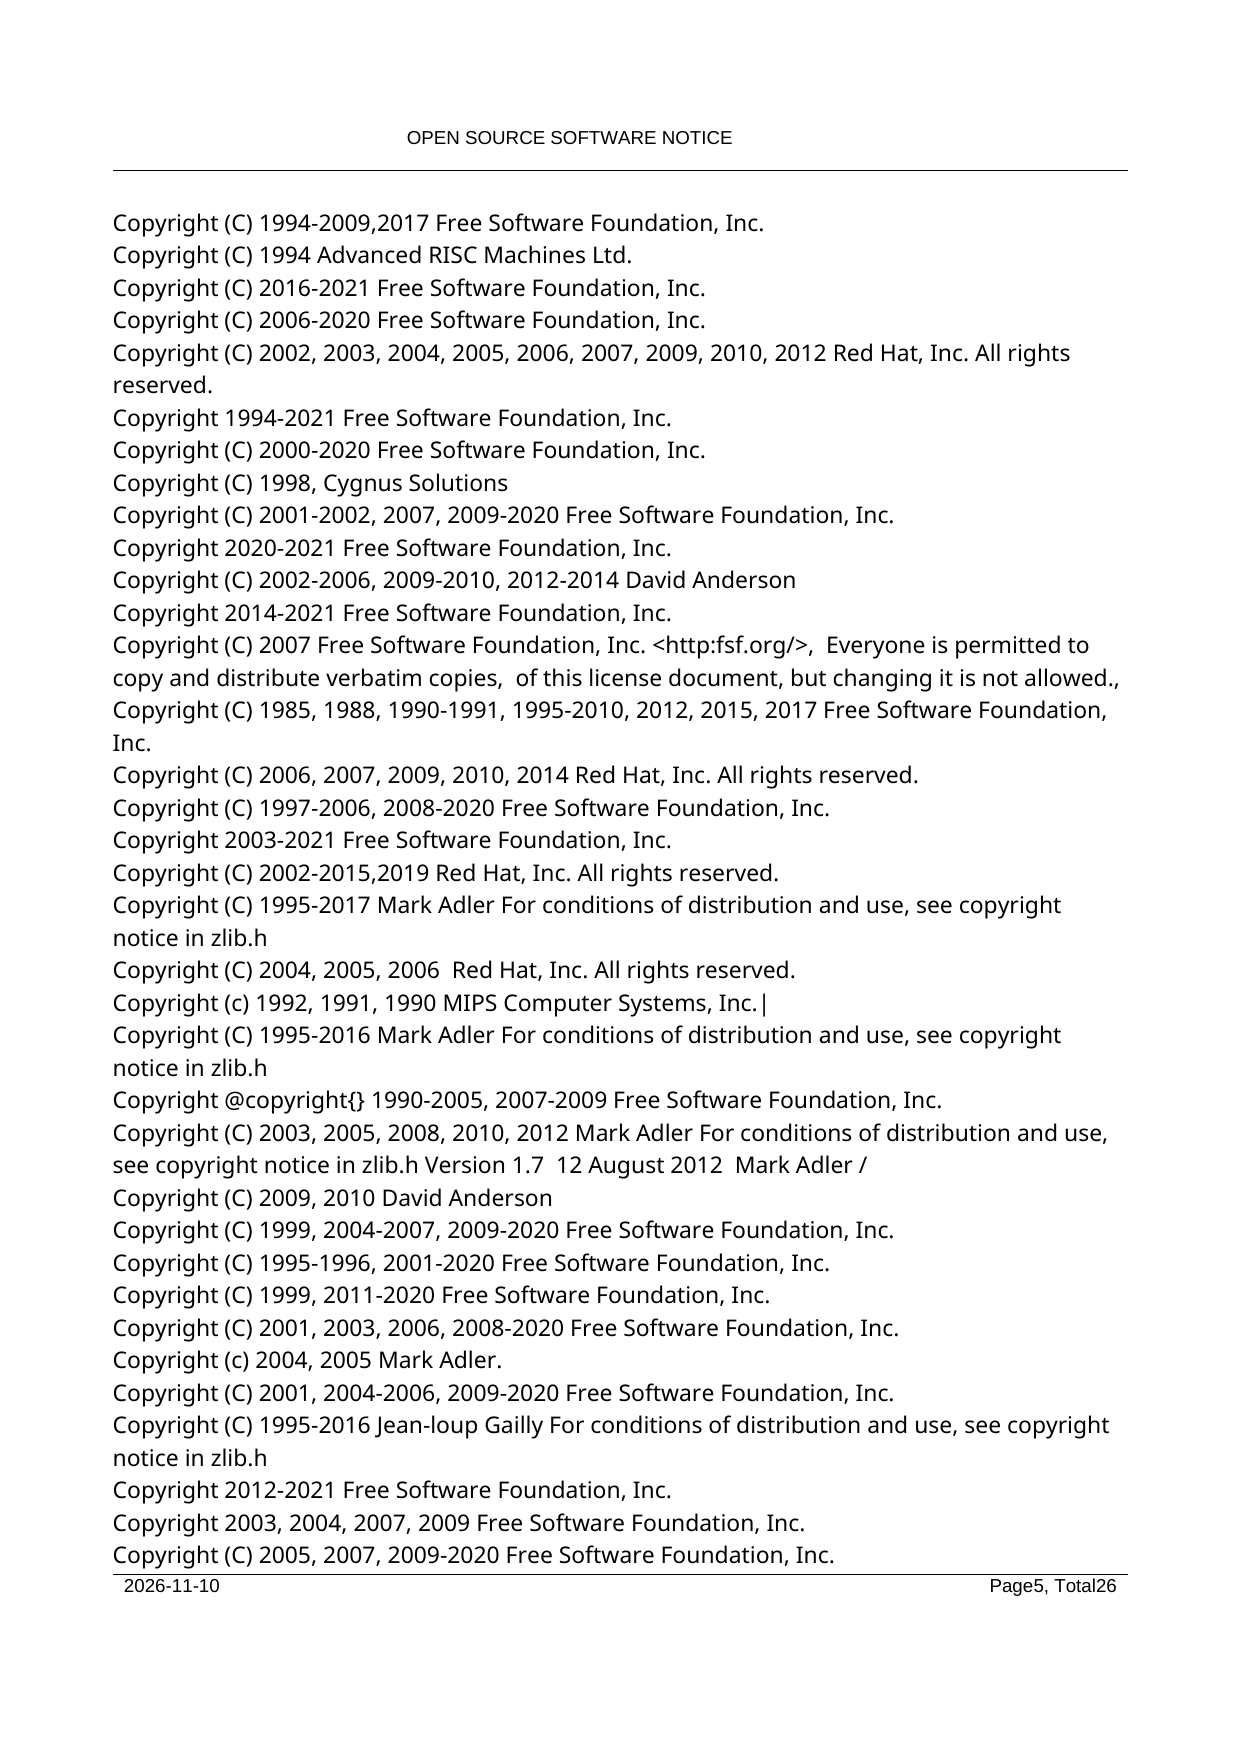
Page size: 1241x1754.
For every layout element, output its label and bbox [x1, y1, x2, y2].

text [112, 206, 1128, 1571]
